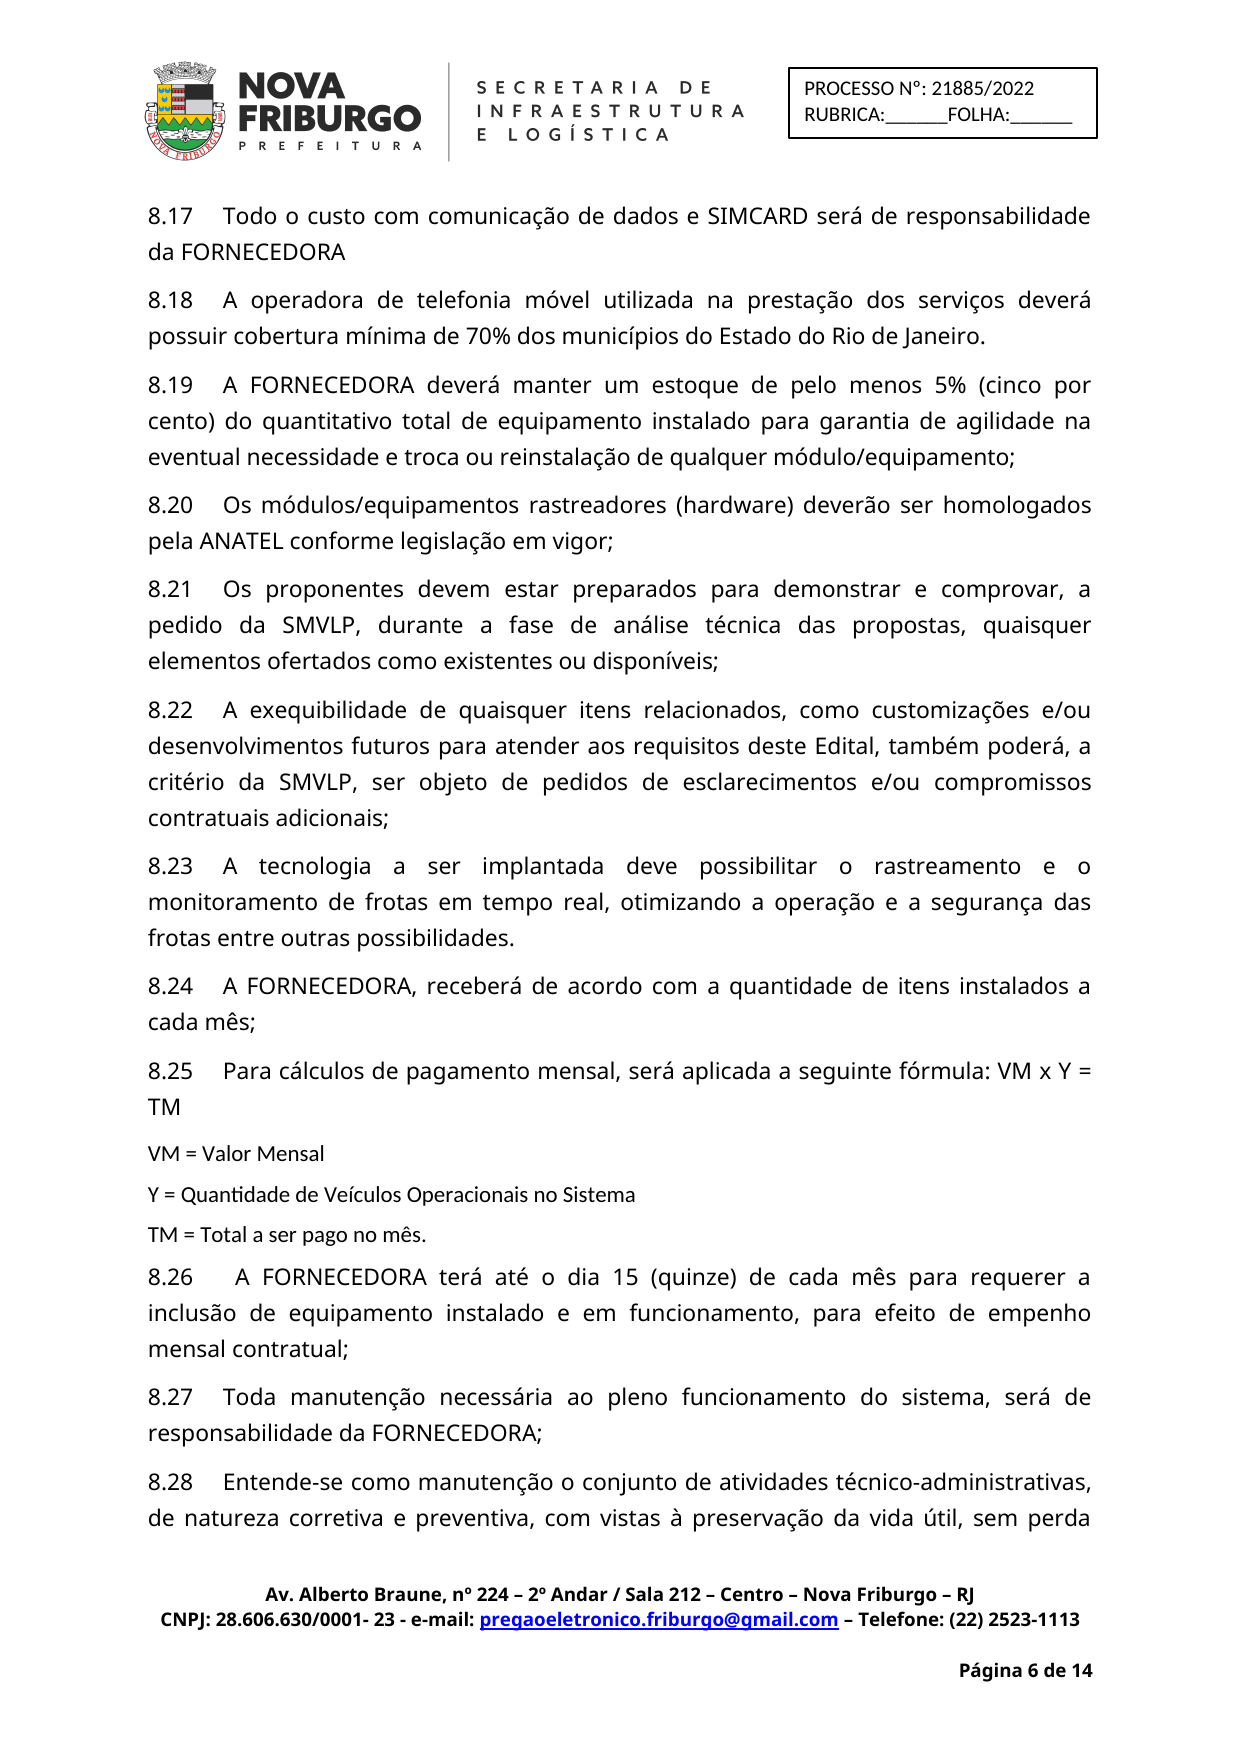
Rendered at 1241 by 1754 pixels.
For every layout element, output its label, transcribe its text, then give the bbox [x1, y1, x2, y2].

list A FORNECEDORA terá até o dia 15 (quinze) de cada mês para requerer a inclusão de equipamento instalado e em funcionamento, para efeito de empenho mensal contratual; [148, 1261, 1092, 1364]
list A FORNECEDORA, receberá de acordo com a quantidade de itens instalados a cada mês; [148, 970, 1092, 1037]
list Os proponentes devem estar preparados para demonstrar e comprovar, a pedido da SMVLP, durante a fase de análise técnica das propostas, quaisquer elementos ofertados como existentes ou disponíveis; [148, 573, 1092, 677]
list A operadora de telefonia móvel utilizada na prestação dos serviços deverá possuir cobertura mínima de 70% dos municípios do Estado do Rio de Janeiro. [148, 284, 1092, 352]
list Todo o custo com comunicação de dados e SIMCARD será de responsabilidade da FORNECEDORA [148, 200, 1092, 267]
list A FORNECEDORA deverá manter um estoque de pelo menos 5% (cinco por cento) do quantitativo total de equipamento instalado para garantia de agilidade na eventual necessidade e troca ou reinstalação de qualquer módulo/equipamento; [148, 369, 1092, 472]
list Toda manutenção necessária ao pleno funcionamento do sistema, será de responsabilidade da FORNECEDORA; [148, 1381, 1092, 1448]
list A tecnologia a ser implantada deve possibilitar o rastreamento e o monitoramento de frotas em tempo real, otimizando a operação e a segurança das frotas entre outras possibilidades. [148, 850, 1092, 953]
list A exequibilidade de quaisquer itens relacionados, como customizações e/ou desenvolvimentos futuros para atender aos requisitos deste Edital, também poderá, a critério da SMVLP, ser objeto de pedidos de esclarecimentos e/ou compromissos contratuais adicionais; [148, 694, 1092, 833]
list Y = Quantidade de Veículos Operacionais no Sistema [148, 1180, 1092, 1208]
list Os módulos/equipamentos rastreadores (hardware) deverão ser homologados pela ANATEL conforme legislação em vigor; [148, 489, 1092, 556]
list Para cálculos de pagamento mensal, será aplicada a seguinte fórmula: VM x Y = TM [148, 1055, 1092, 1122]
list VM = Valor Mensal [148, 1139, 1092, 1167]
picture [121, 39, 775, 171]
list TM = Total a ser pago no mês. [148, 1220, 1092, 1248]
